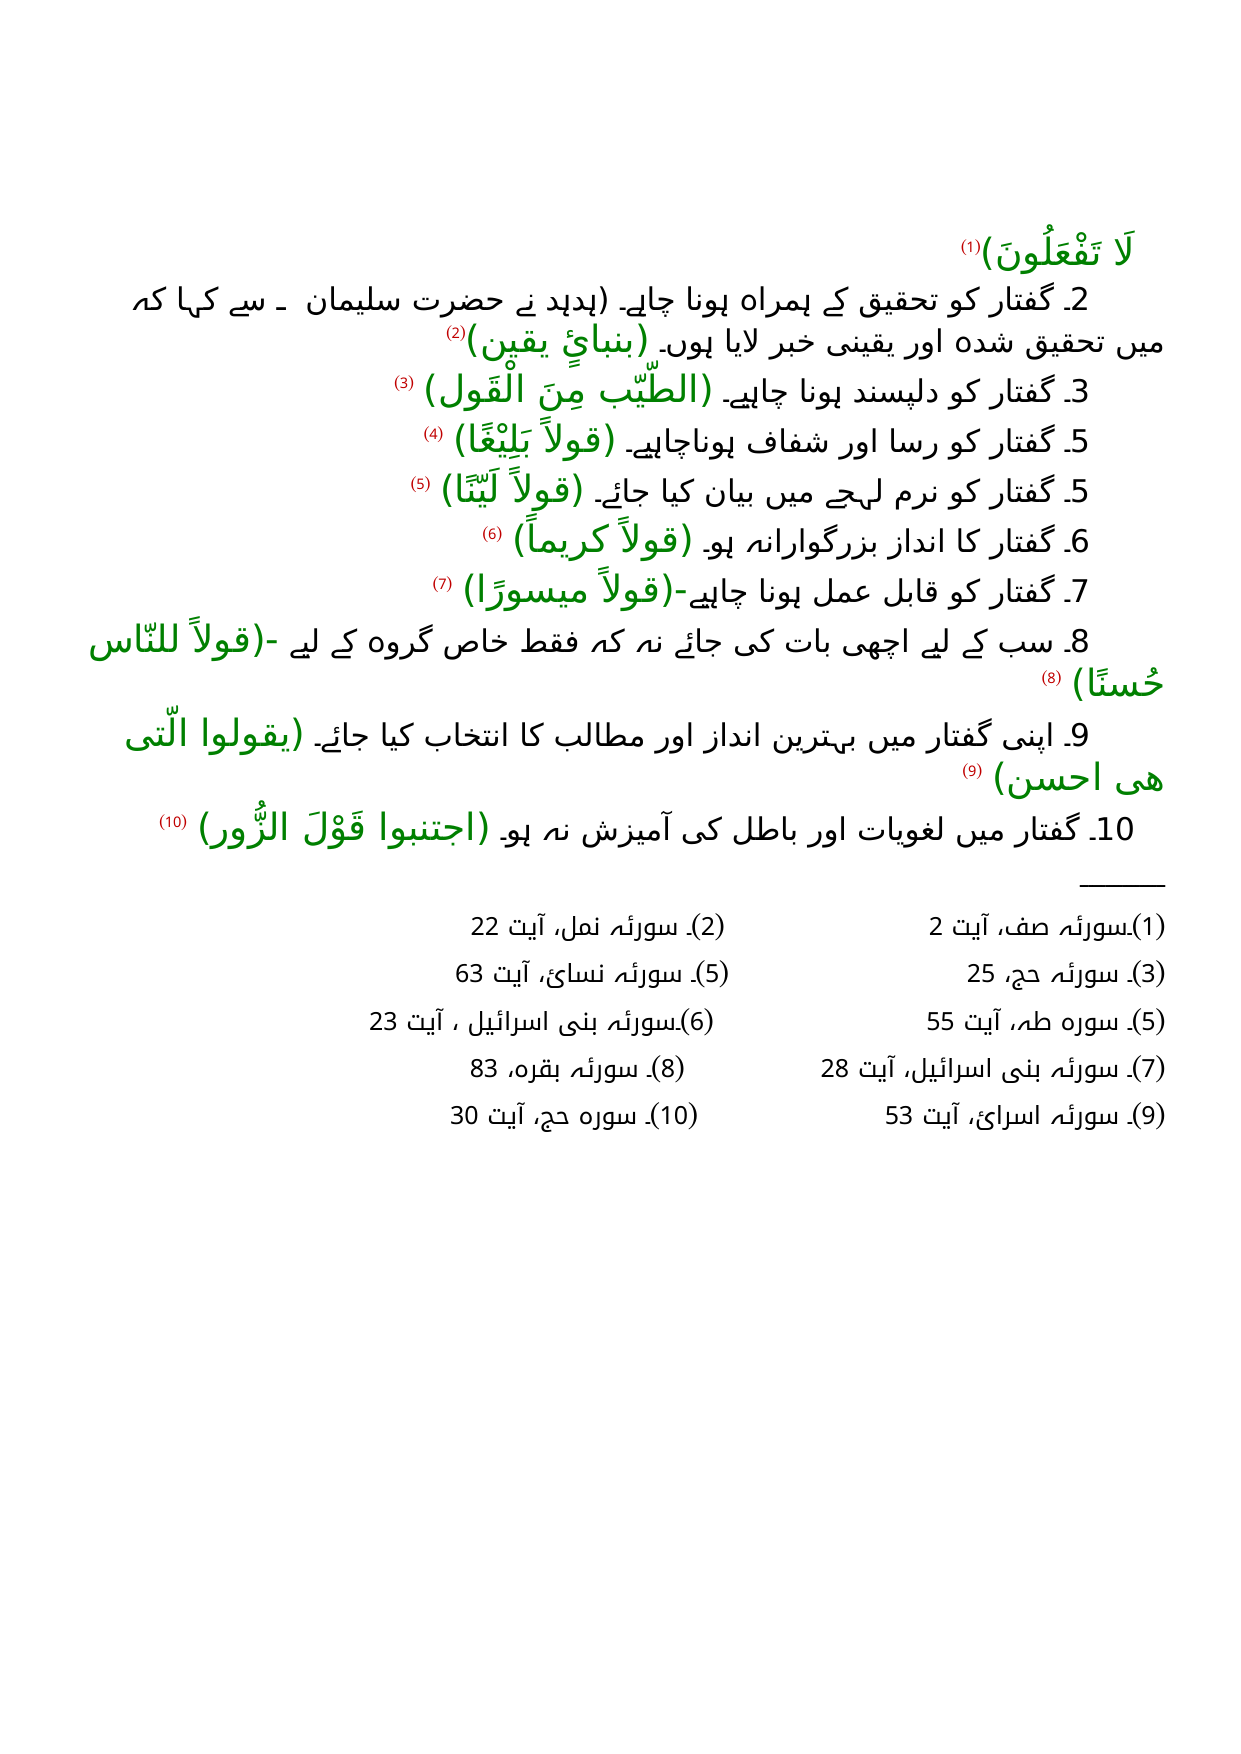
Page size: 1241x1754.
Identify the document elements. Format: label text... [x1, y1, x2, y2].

text 7۔ گفتار کو قابل عمل ہونا چاہیے-(قولاً میسورًا) (7) [75, 568, 1165, 618]
text (3)۔ سورئہ حج، 25 (5)۔ سورئہ نسائ، آیت 63 [75, 950, 1165, 998]
text 5۔ گفتار کو رسا اور شفاف ہوناچاہیے۔ (قولاً بَلِیْغًا) (4) [75, 418, 1165, 468]
text (9)۔ سورئہ اسرائ، آیت 53 (10)۔ سورہ حج، آیت 30 [75, 1093, 1165, 1140]
text 5۔ گفتار کو نرم لہجے میں بیان کیا جائے۔ (قولاً لَیّنًا) (5) [75, 468, 1165, 518]
text ۔۔۔۔۔۔۔۔۔۔۔۔۔۔۔۔۔۔۔۔ [75, 856, 1165, 903]
text (5)۔ سورہ طہ، آیت 55 (6)۔سورئہ بنی اسرائیل ، آیت 23 [75, 998, 1165, 1045]
text 10۔ گفتار میں لغویات اور باطل کی آمیزش نہ ہو۔ (اجتنبوا قَوْلَ الزُّور) (10) [75, 806, 1165, 856]
text لَا تَفْعَلُونَ)(1) [75, 231, 1165, 281]
text 3۔ گفتار کو دلپسند ہونا چاہیے۔ (الطّیّب مِنَ الْقَول) (3) [75, 367, 1165, 418]
text 8۔ سب کے لیے اچھی بات کی جائے نہ کہ فقط خاص گروہ کے لیے -(قولاً للنّاس حُسنًا) (8) [75, 618, 1165, 712]
text (1)۔سورئہ صف، آیت 2 (2)۔ سورئہ نمل، آیت 22 [75, 903, 1165, 950]
text 2۔ گفتار کو تحقیق کے ہمراہ ہونا چاہے۔ (ہدہد نے حضرت سلیمان ـ سے کہا کہ میں تحقیق شدہ اور یقینی خبر لایا ہوں۔ (بنبائٍ یقین)(2) [75, 281, 1165, 367]
text (7)۔ سورئہ بنی اسرائیل، آیت 28 (8)۔ سورئہ بقرہ، 83 [75, 1045, 1165, 1093]
text 6۔ گفتار کا انداز بزرگوارانہ ہو۔ (قولاً کریماً) (6) [75, 518, 1165, 568]
text 9۔ اپنی گفتار میں بہترین انداز اور مطالب کا انتخاب کیا جائے۔ (یقولوا الّتی هی احسن) (9) [75, 712, 1165, 806]
